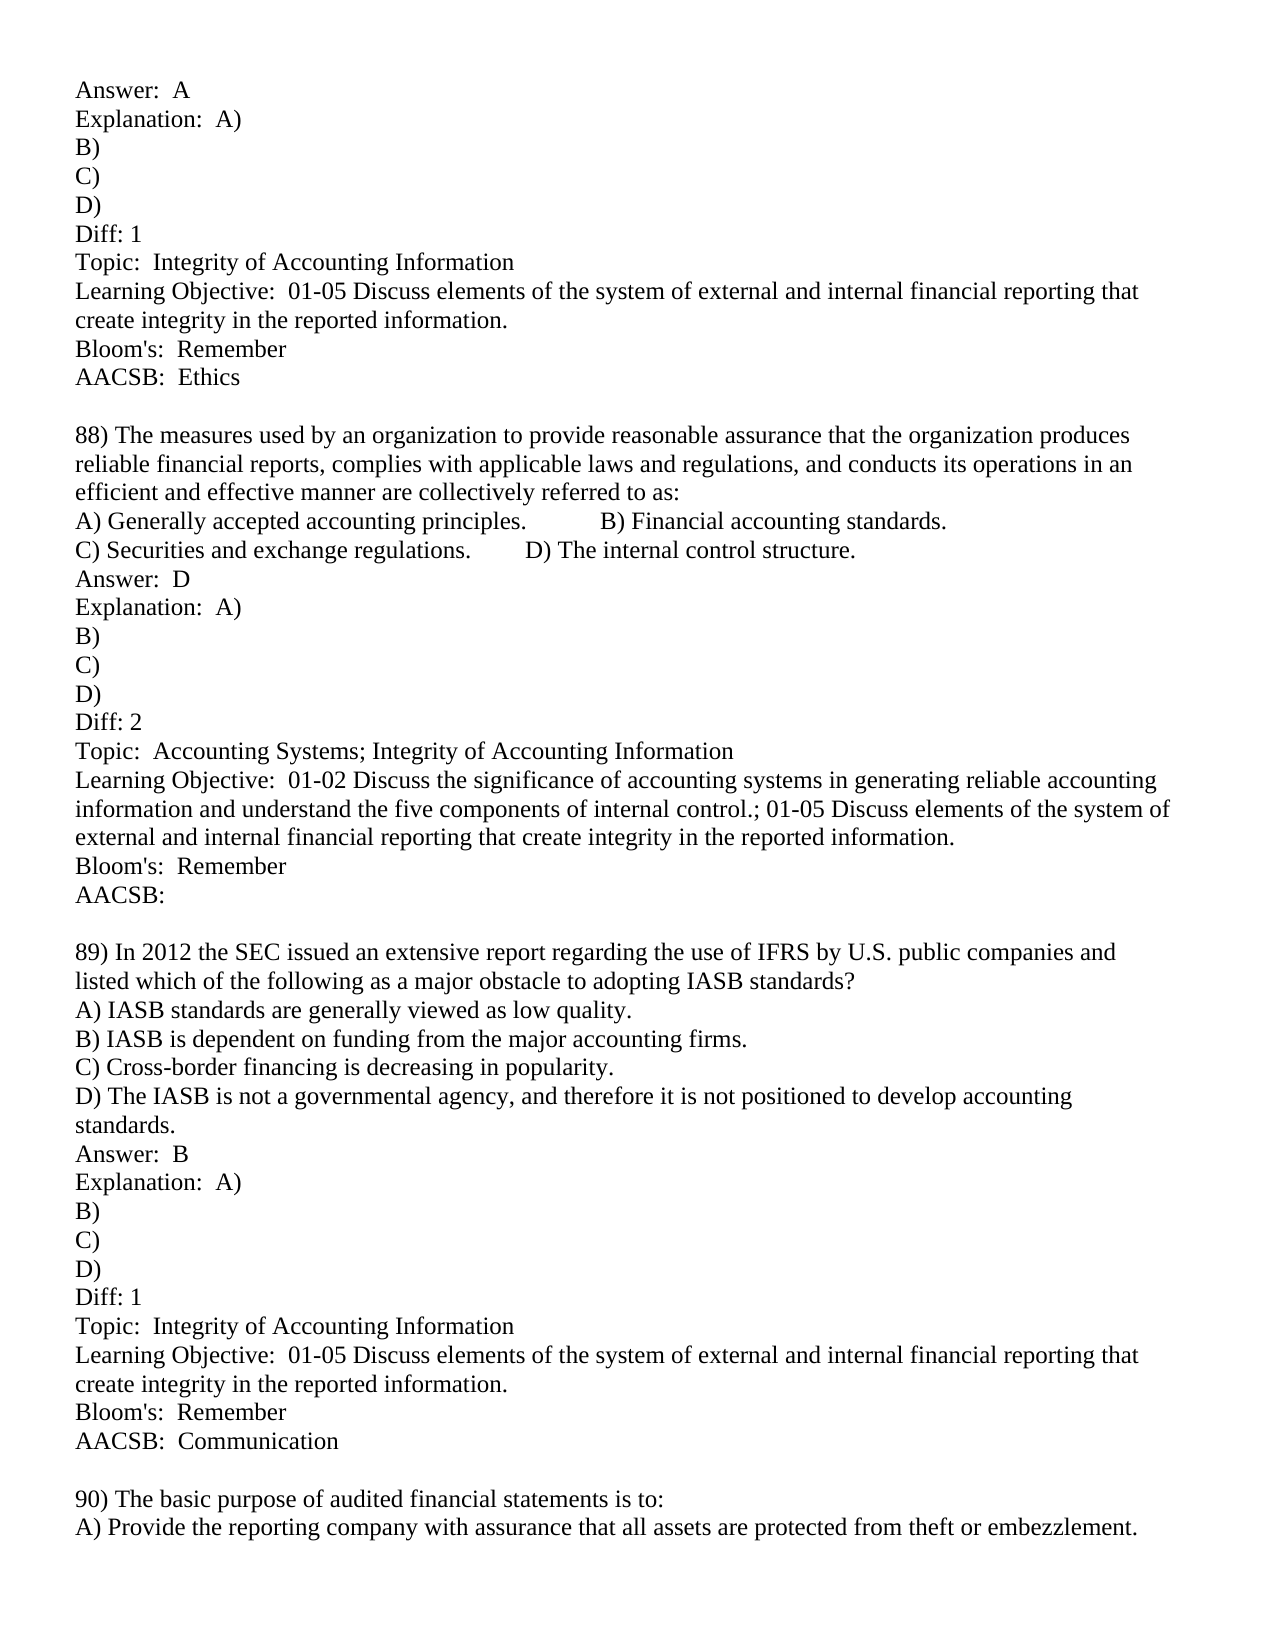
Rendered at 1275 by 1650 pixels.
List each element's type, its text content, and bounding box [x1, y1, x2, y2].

text 89) In 2012 the SEC issued an extensive report regarding the use of IFRS by U.S. public companies and listed which of the following as a major obstacle to adopting IASB standards? [75, 937, 1162, 995]
text B) IASB is dependent on funding from the major accounting firms. [75, 1024, 1162, 1052]
text D) [75, 679, 1200, 707]
text Explanation: A) [75, 592, 1200, 621]
text A) IASB standards are generally viewed as low quality. [75, 995, 1162, 1024]
text Answer: D [75, 564, 1200, 592]
text Diff: 1 [75, 1282, 1200, 1311]
text AACSB: [75, 880, 1200, 909]
text 90) The basic purpose of audited financial statements is to: [75, 1484, 1162, 1512]
text Topic: Integrity of Accounting Information [75, 1311, 1200, 1340]
text A) Generally accepted accounting principles. B) Financial accounting standards. [75, 506, 1162, 535]
text Bloom's: Remember [75, 334, 1200, 362]
text D) [75, 1254, 1200, 1282]
text C) [75, 161, 1200, 190]
text Bloom's: Remember [75, 851, 1200, 880]
text Explanation: A) [75, 1167, 1200, 1196]
text B) [75, 1196, 1200, 1225]
text Bloom's: Remember [75, 1397, 1200, 1426]
text A) Provide the reporting company with assurance that all assets are protected from theft or embezzlement. [75, 1512, 1162, 1541]
text B) [75, 132, 1200, 161]
text C) Securities and exchange regulations. D) The internal control structure. [75, 535, 1162, 564]
text AACSB: Communication [75, 1426, 1200, 1455]
text Diff: 1 [75, 219, 1200, 247]
text Answer: A [75, 75, 1200, 104]
text C) [75, 1225, 1200, 1254]
text D) [75, 190, 1200, 219]
text Answer: B [75, 1139, 1200, 1167]
text Topic: Integrity of Accounting Information [75, 247, 1200, 276]
text B) [75, 621, 1200, 650]
text Explanation: A) [75, 104, 1200, 132]
text Topic: Accounting Systems; Integrity of Accounting Information [75, 736, 1200, 765]
text C) Cross-border financing is decreasing in popularity. [75, 1052, 1162, 1081]
text D) The IASB is not a governmental agency, and therefore it is not positioned to develop accounting standards. [75, 1081, 1162, 1139]
text AACSB: Ethics [75, 362, 1200, 391]
text 88) The measures used by an organization to provide reasonable assurance that the organization produces reliable financial reports, complies with applicable laws and regulations, and conducts its operations in an efficient and effective manner are collectively referred to as: [75, 420, 1162, 506]
text Learning Objective: 01-02 Discuss the significance of accounting systems in generating reliable accounting information and understand the five components of internal control.; 01-05 Discuss elements of the system of external and internal financial reporting that create integrity in the reported information. [75, 765, 1200, 851]
text C) [75, 650, 1200, 679]
text Diff: 2 [75, 707, 1200, 736]
